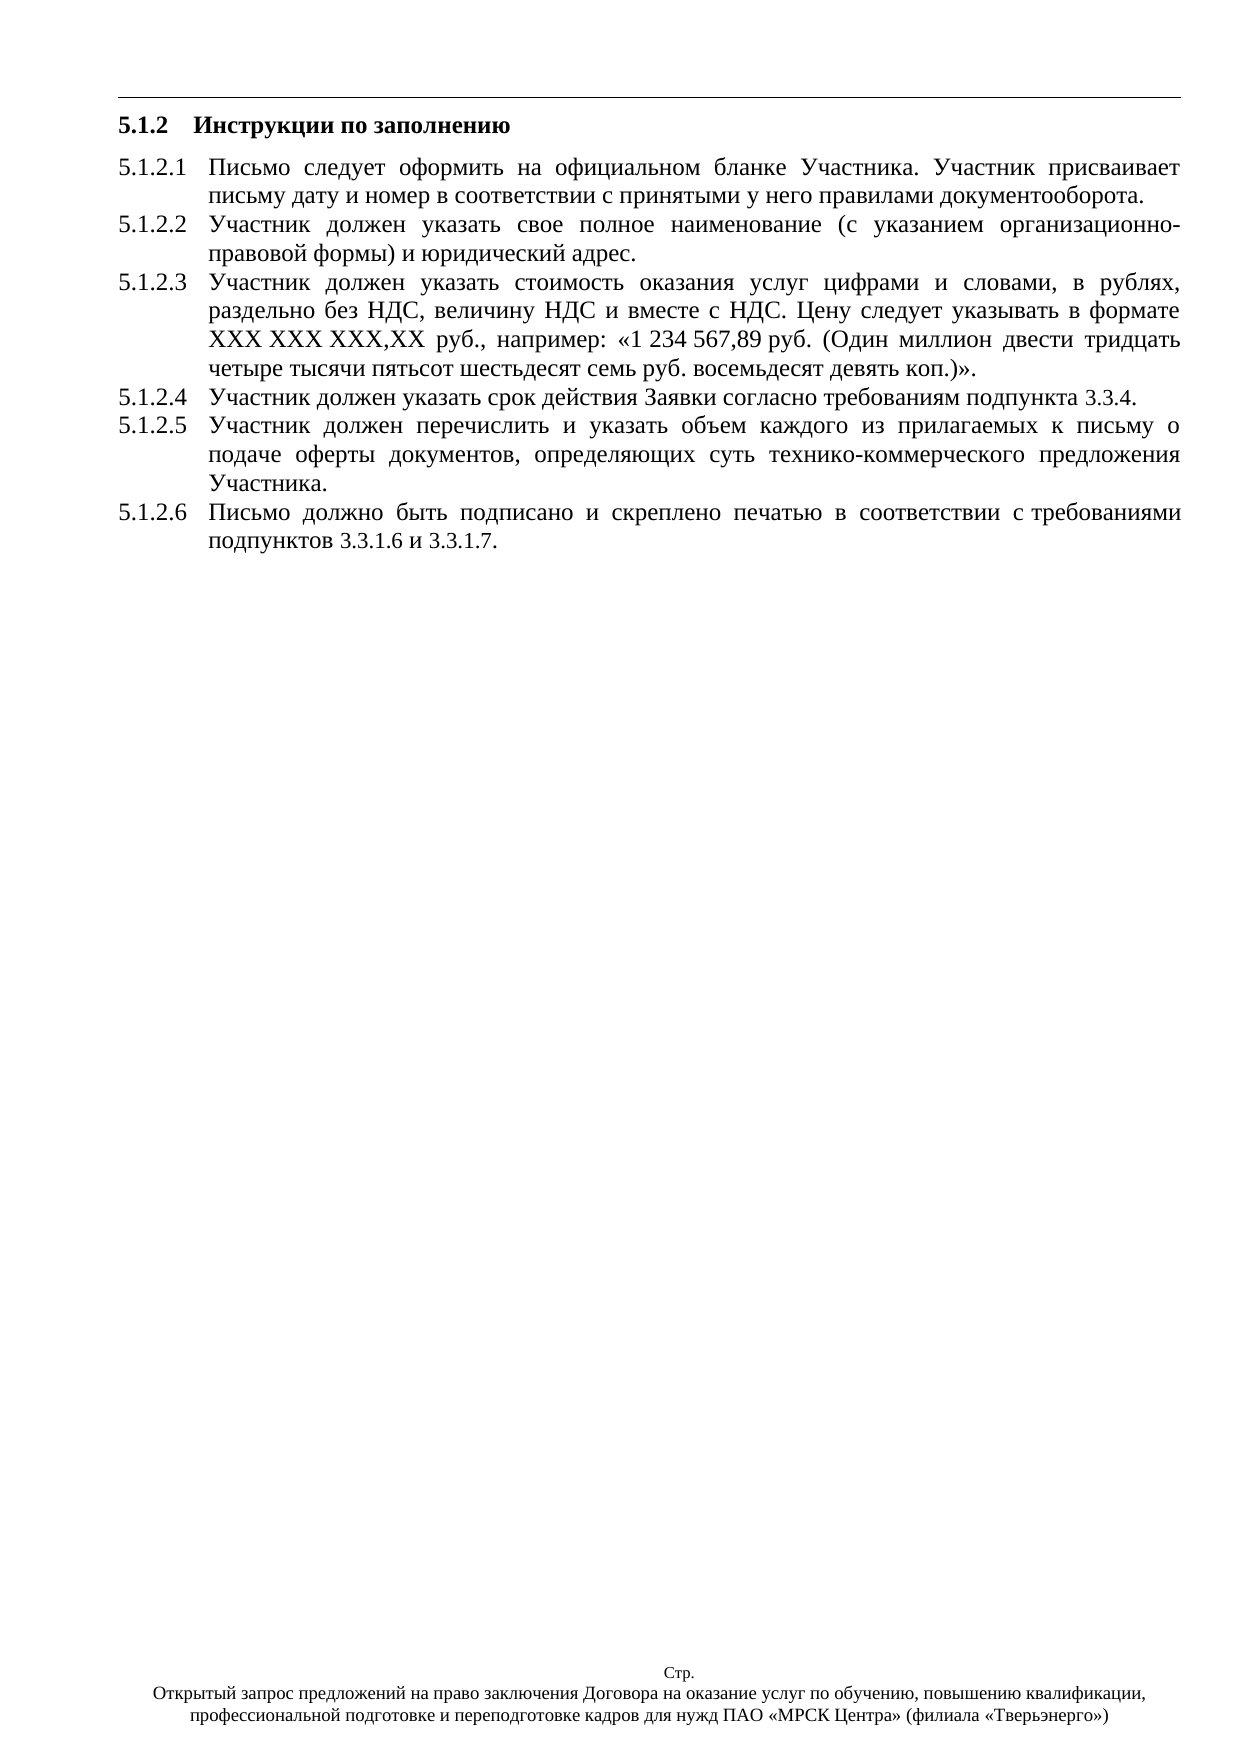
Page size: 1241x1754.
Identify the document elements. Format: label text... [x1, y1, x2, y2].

subtitle Инструкции по заполнению [118, 111, 1181, 139]
list Участник должен указать стоимость оказания услуг цифрами и словами, в рублях, раздельно без НДС, величину НДС и вместе с НДС. Цену следует указывать в формате ХХХ ХХХ ХХХ,ХХ руб., например: «1 234 567,89 руб. (Один миллион двести тридцать четыре тысячи пятьсот шестьдесят семь руб. восемьдесят девять коп.)». [118, 267, 1181, 382]
list Письмо следует оформить на официальном бланке Участника. Участник присваивает письму дату и номер в соответствии с принятыми у него правилами документооборота. [118, 152, 1181, 209]
list Участник должен перечислить и указать объем каждого из прилагаемых к письму о подаче оферты документов, определяющих суть технико-коммерческого предложения Участника. [118, 411, 1181, 497]
list Письмо должно быть подписано и скреплено печатью в соответствии с требованиями подпунктов 3.3.1.6 и 3.3.1.7. [118, 497, 1181, 554]
list Участник должен указать свое полное наименование (с указанием организационно-правовой формы) и юридический адрес. [118, 209, 1181, 267]
list Участник должен указать срок действия Заявки согласно требованиям подпункта 3.3.4. [118, 382, 1181, 411]
